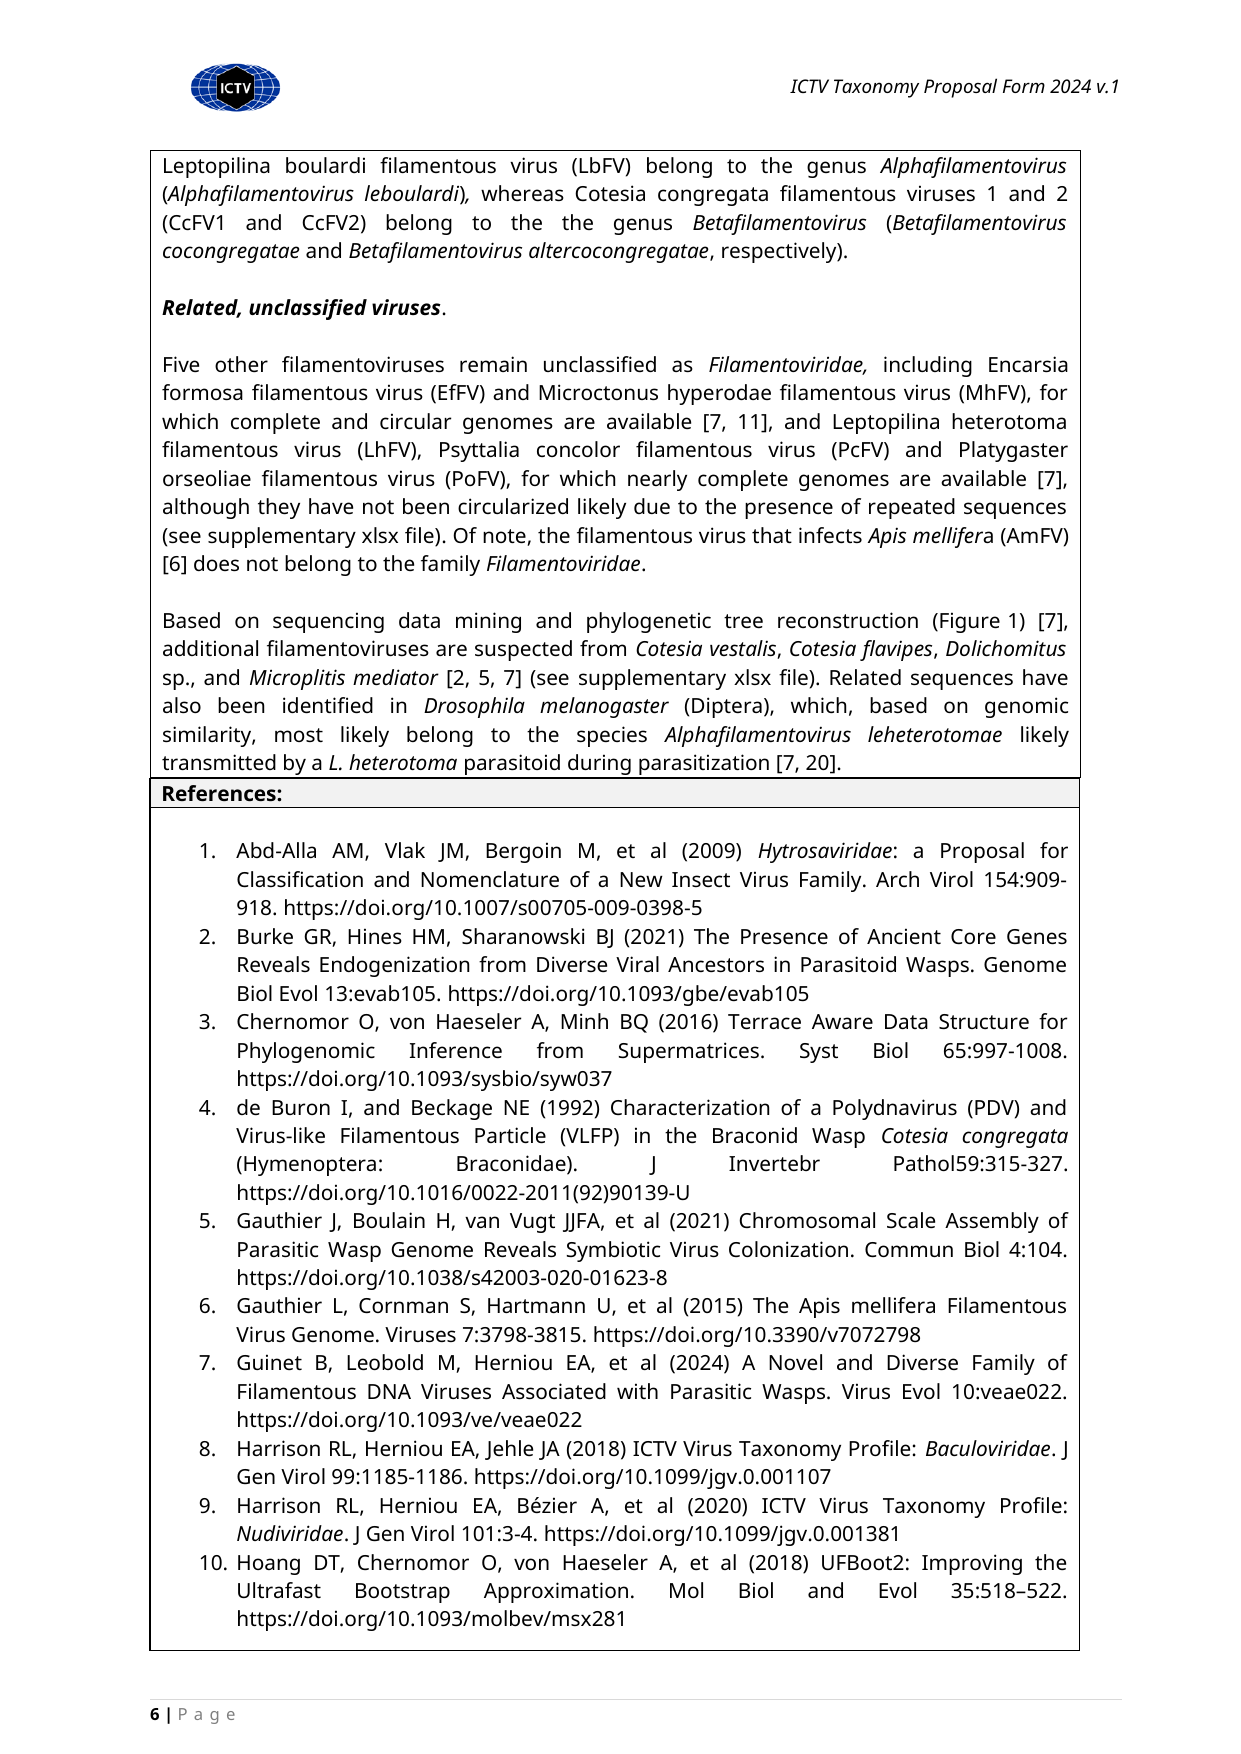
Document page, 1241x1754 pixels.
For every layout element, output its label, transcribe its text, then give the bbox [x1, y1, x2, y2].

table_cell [151, 808, 1079, 1649]
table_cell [151, 151, 1080, 777]
table_header References: [151, 779, 1079, 807]
picture [190, 56, 282, 113]
